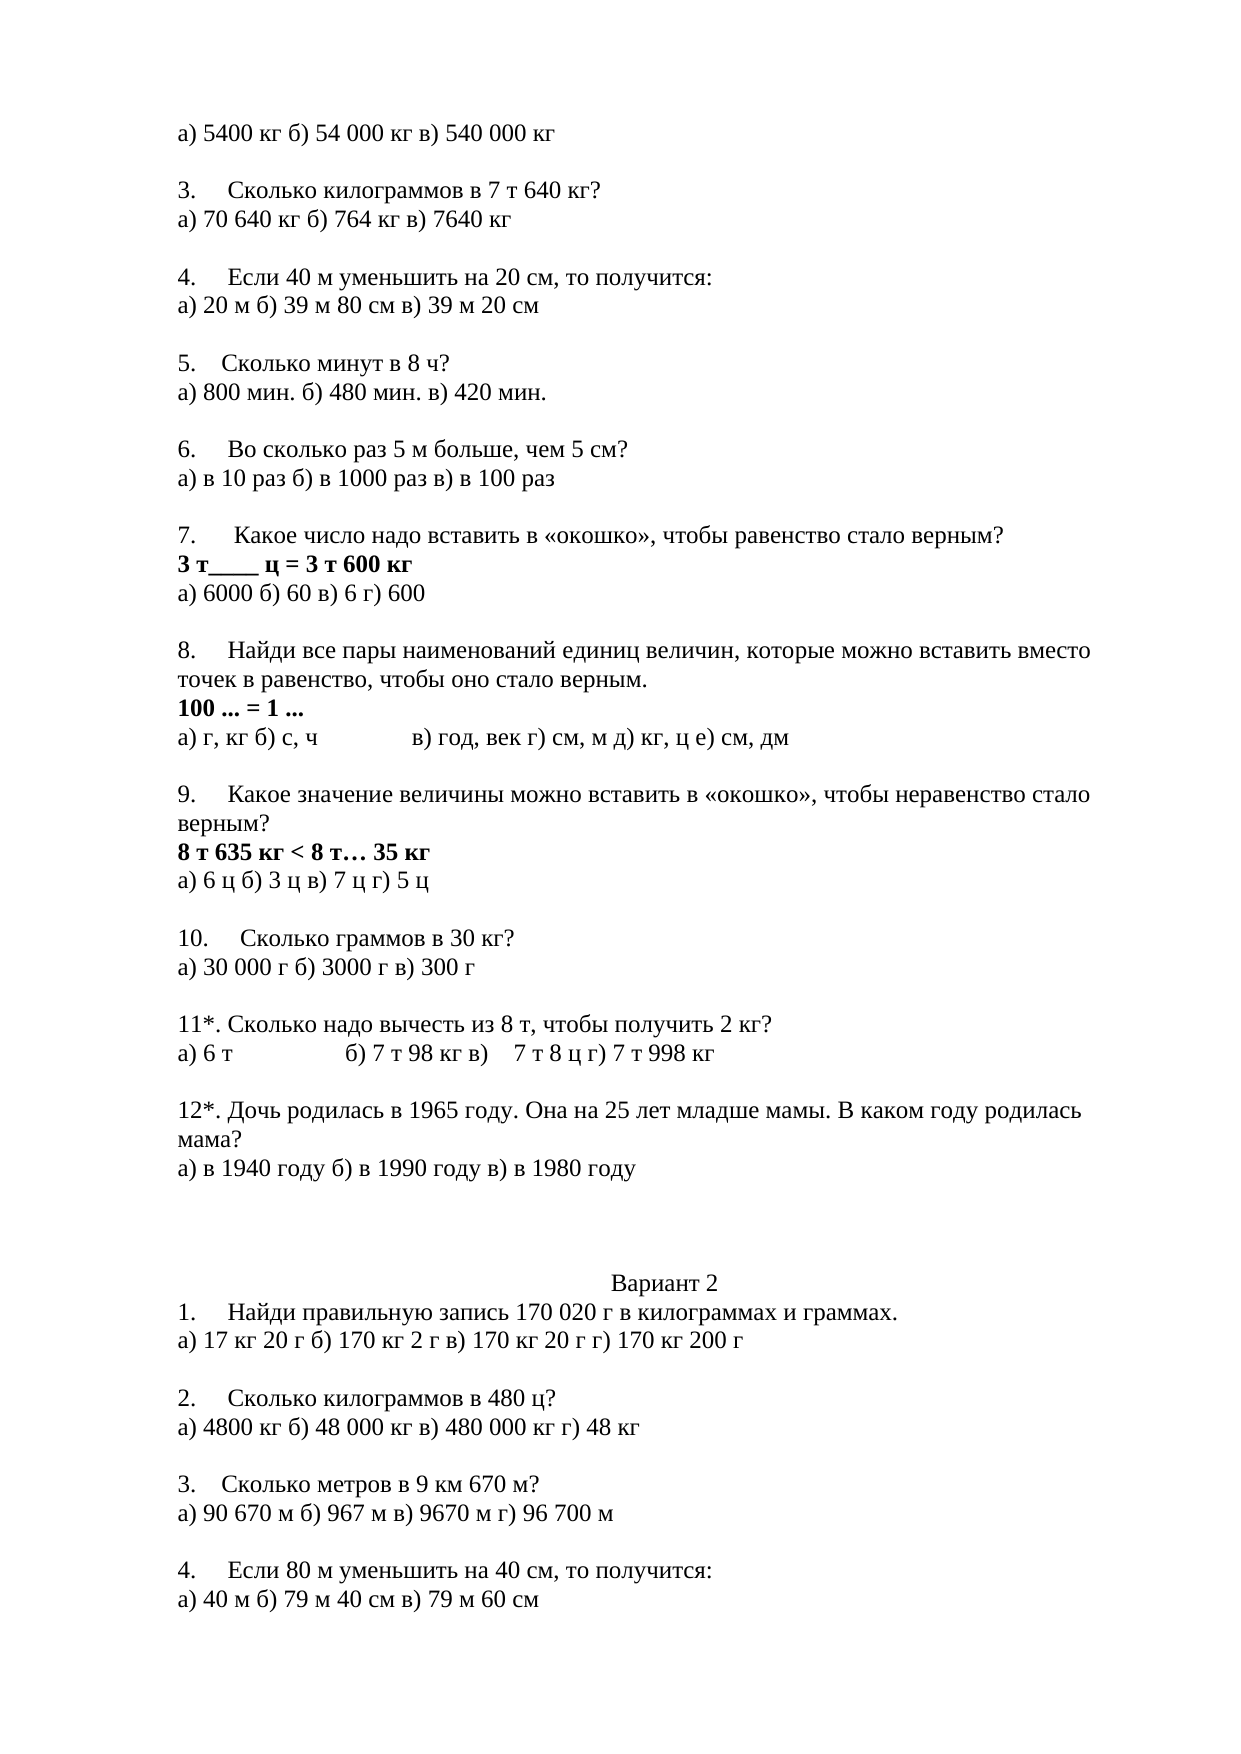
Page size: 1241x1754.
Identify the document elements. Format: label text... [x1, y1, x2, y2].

text 8. Найди все пары наименований единиц величин, которые можно вставить вместо точек в равенство, чтобы оно стало верным. [177, 636, 1152, 693]
text а) 17 кг 20 г б) 170 кг 2 г в) 170 кг 20 г г) 170 кг 200 г [177, 1326, 1152, 1354]
text а) 6000 б) 60 в) 6 г) 600 [177, 578, 1152, 607]
text а) 5400 кг б) 54 000 кг в) 540 000 кг [177, 118, 1152, 147]
text а) 4800 кг б) 48 000 кг в) 480 000 кг г) 48 кг [177, 1412, 1152, 1441]
text а) 6 ц б) 3 ц в) 7 ц г) 5 ц [177, 866, 1152, 894]
text 7. Какое число надо вставить в «окошко», чтобы равенство стало верным? [177, 521, 1152, 549]
text а) 6 т б) 7 т 98 кг в) 7 т 8 ц г) 7 т 998 кг [177, 1038, 1152, 1067]
text а) 800 мин. б) 480 мин. в) 420 мин. [177, 377, 1152, 406]
text а) в 10 раз б) в 1000 раз в) в 100 раз [177, 463, 1152, 492]
text 8 т 635 кг < 8 т… 35 кг [177, 837, 1152, 866]
text 12*. Дочь родилась в 1965 году. Она на 25 лет младше мамы. В каком году родилась мама? [177, 1096, 1152, 1153]
text 6. Во сколько раз 5 м больше, чем 5 см? [177, 434, 1152, 463]
text 100 ... = 1 ... [177, 693, 1152, 722]
text а) г, кг б) с, ч в) год, век г) см, м д) кг, ц е) см, дм [177, 722, 1152, 751]
text 3. Сколько метров в 9 км 670 м? [177, 1469, 1152, 1498]
text а) 20 м б) 39 м 80 см в) 39 м 20 см [177, 291, 1152, 319]
text а) в 1940 году б) в 1990 году в) в 1980 году [177, 1153, 1152, 1182]
text а) 70 640 кг б) 764 кг в) 7640 кг [177, 204, 1152, 233]
text а) 30 000 г б) 3000 г в) 300 г [177, 952, 1152, 981]
text 9. Какое значение величины можно вставить в «окошко», чтобы неравенство стало верным? [177, 779, 1152, 837]
text 3. Сколько килограммов в 7 т 640 кг? [177, 176, 1152, 204]
text 1. Найди правильную запись 170 020 г в килограммах и граммах. [177, 1297, 1152, 1326]
text 4. Если 40 м уменьшить на 20 см, то получится: [177, 262, 1152, 291]
text 3 т____ ц = 3 т 600 кг [177, 549, 1152, 578]
text 11*. Сколько надо вычесть из 8 т, чтобы получить 2 кг? [177, 1009, 1152, 1038]
text 2. Сколько килограммов в 480 ц? [177, 1383, 1152, 1412]
text 10. Сколько граммов в 30 кг? [177, 923, 1152, 952]
text 4. Если 80 м уменьшить на 40 см, то получится: [177, 1556, 1152, 1584]
text Вариант 2 [177, 1268, 1152, 1297]
text а) 40 м б) 79 м 40 см в) 79 м 60 см [177, 1584, 1152, 1613]
text а) 90 670 м б) 967 м в) 9670 м г) 96 700 м [177, 1498, 1152, 1527]
text 5. Сколько минут в 8 ч? [177, 348, 1152, 377]
